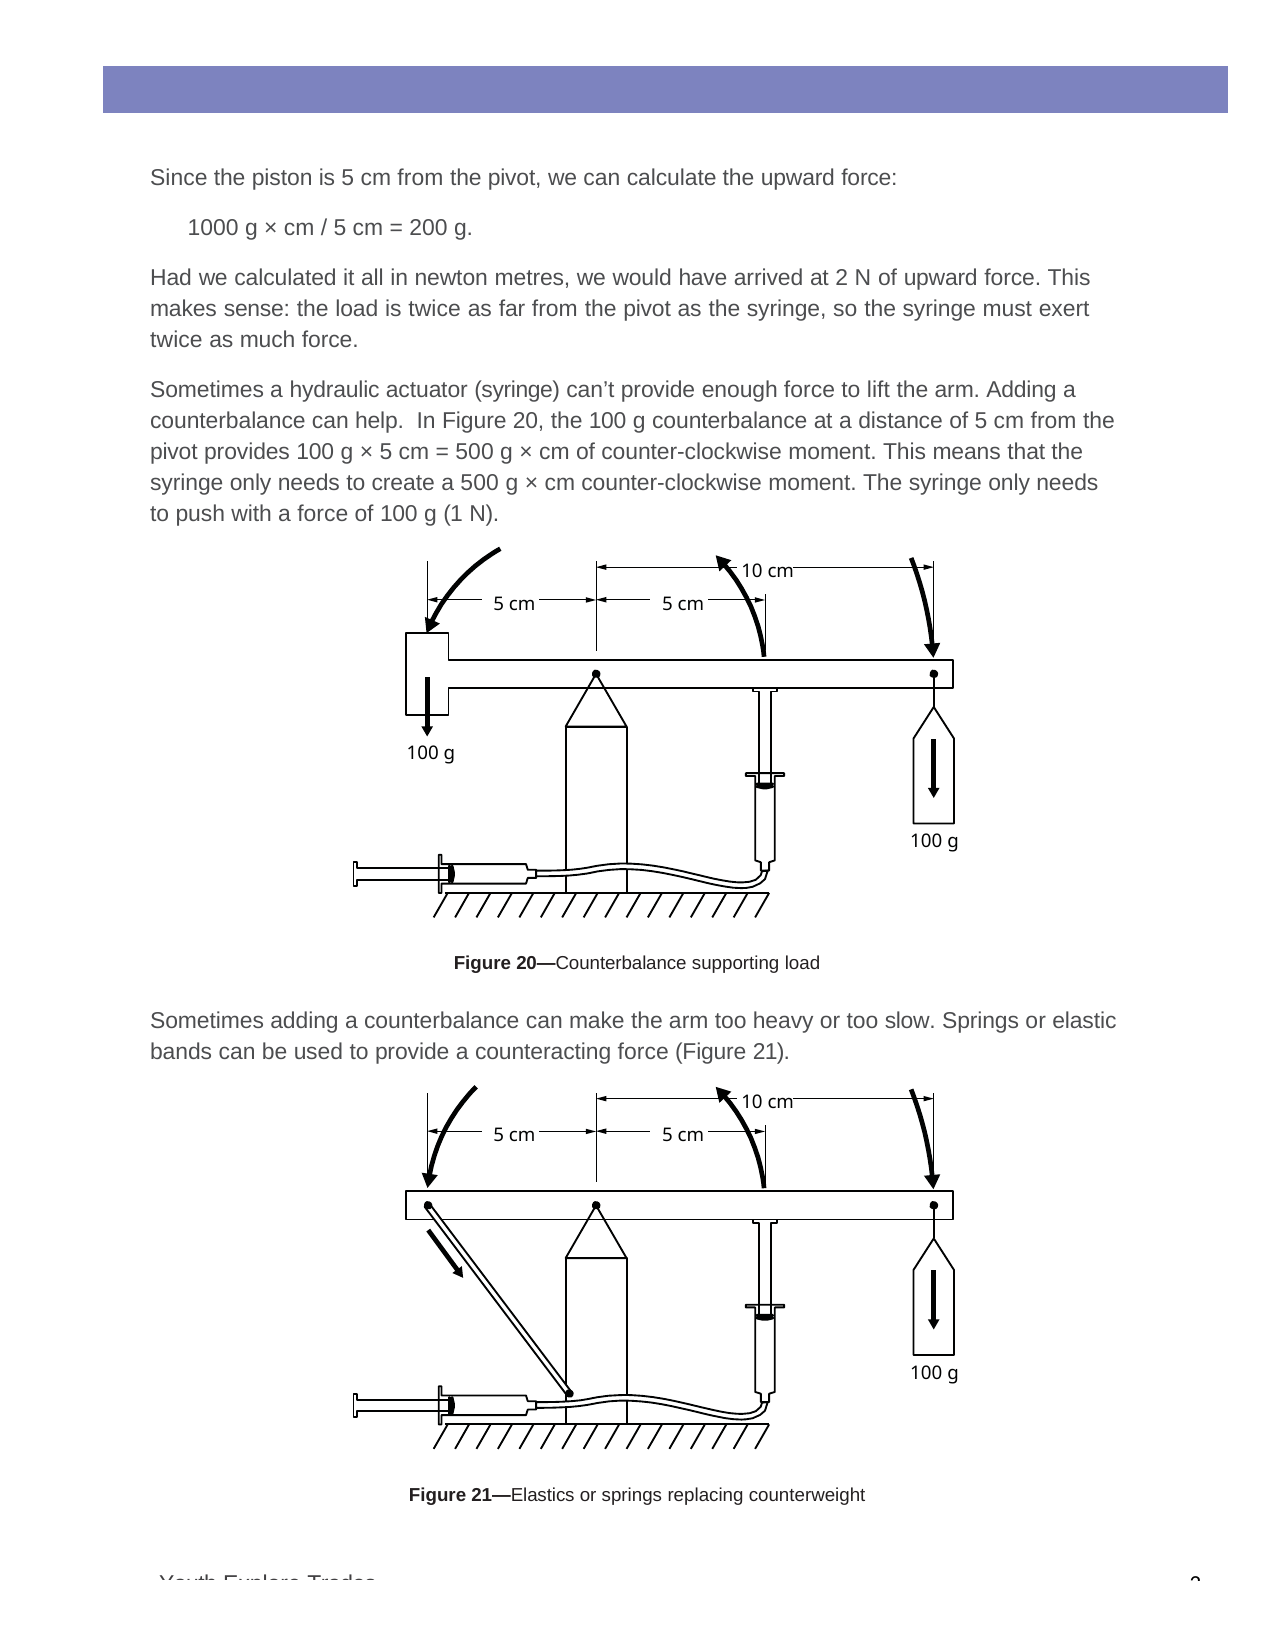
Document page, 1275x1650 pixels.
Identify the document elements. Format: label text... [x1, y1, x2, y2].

text Sometimes adding a counterbalance can make the arm too heavy or too slow. Springs or elastic bands can be used to provide a counteracting force (Figure 21). [150, 1007, 1148, 1065]
text Had we calculated it all in newton metres, we would have arrived at 2 N of upward force. This makes sense: the load is twice as far from the pivot as the syringe, so the syringe must exert twice as much force. [150, 264, 1091, 352]
text Figure 20—Counterbalance supporting load [453, 952, 1239, 973]
text Sometimes a hydraulic actuator (syringe) can’t provide enough force to lift the arm. Adding a counterbalance can help. In Figure 20, the 100 g counterbalance at a distance of 5 cm from the pivot provides 100 g × 5 cm = 500 g × cm of counter-clockwise moment. This means that the syringe only needs to create a 500 g × cm counter-clockwise moment. The syringe only needs to push with a force of 100 g (1 N). [150, 376, 1116, 527]
text Figure 21—Elastics or springs replacing counterweight [409, 1483, 1239, 1505]
text Since the piston is 5 cm from the pivot, we can calculate the upward force: 1000 g × cm / 5 cm = 200 g. [150, 164, 945, 240]
